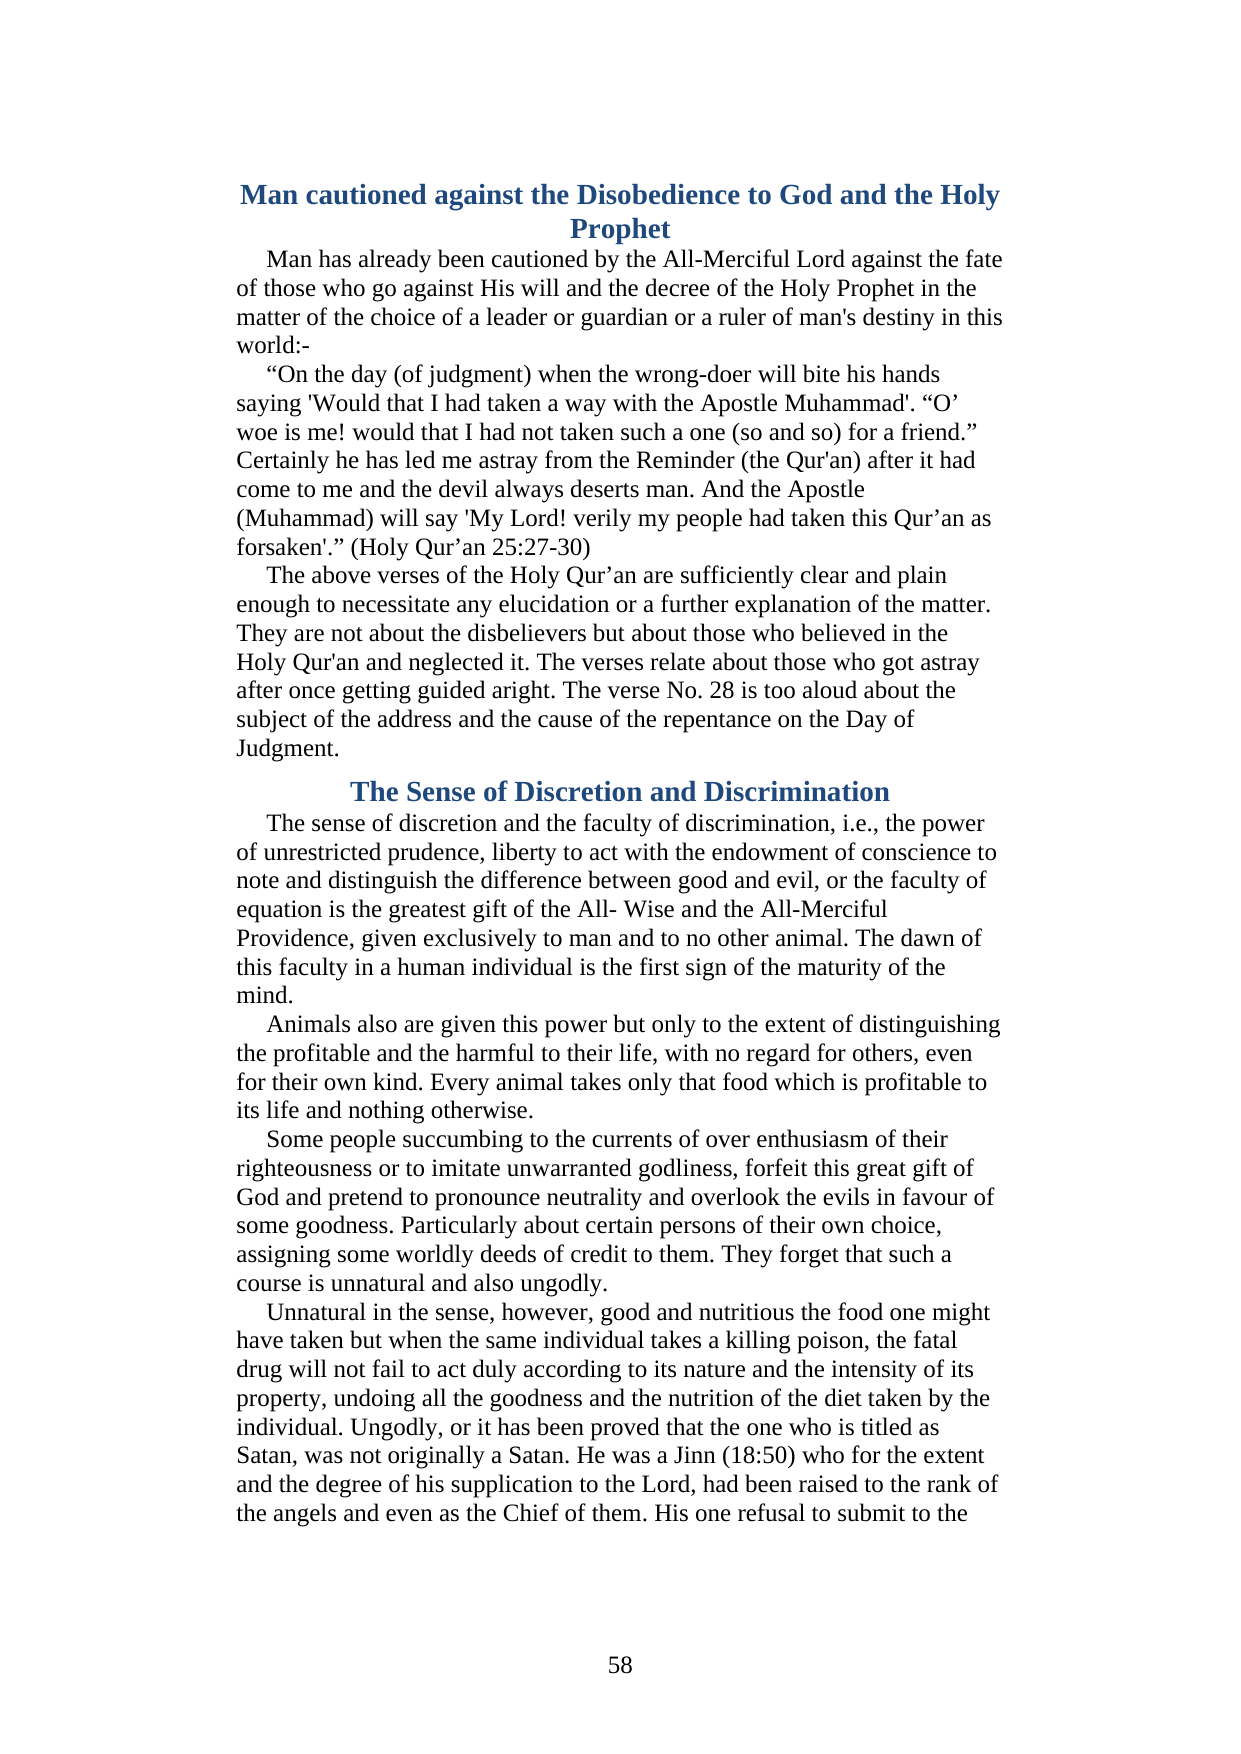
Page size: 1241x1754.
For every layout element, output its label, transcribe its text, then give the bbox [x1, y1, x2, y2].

text Some people succumbing to the currents of over enthusiasm of their righteousness or to imitate unwarranted godliness, forfeit this great gift of God and pretend to pronounce neutrality and overlook the evils in favour of some goodness. Particularly about certain persons of their own choice, assigning some worldly deeds of credit to them. They forget that such a course is unnatural and also ungodly. [236, 1124, 1004, 1297]
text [236, 1297, 1004, 1527]
subtitle Man cautioned against the Disobedience to God and the Holy Prophet [236, 177, 1004, 244]
subtitle The Sense of Discretion and Discrimination [236, 774, 1004, 808]
text Animals also are given this power but only to the extent of distinguishing the profitable and the harmful to their life, with no regard for others, even for their own kind. Every animal takes only that food which is profitable to its life and nothing otherwise. [236, 1009, 1004, 1124]
text The above verses of the Holy Qur’an are sufficiently clear and plain enough to necessitate any elucidation or a further explanation of the matter. They are not about the disbelievers but about those who believed in the Holy Qur'an and neglected it. The verses relate about those who got astray after once getting guided aright. The verse No. 28 is too aloud about the subject of the address and the cause of the repentance on the Day of Judgment. [236, 561, 1004, 762]
text The sense of discretion and the faculty of discrimination, i.e., the power of unrestricted prudence, liberty to act with the endowment of conscience to note and distinguish the difference between good and evil, or the faculty of equation is the greatest gift of the All- Wise and the All-Merciful Providence, given exclusively to man and to no other animal. The dawn of this faculty in a human individual is the first sign of the maturity of the mind. [236, 808, 1004, 1009]
text “On the day (of judgment) when the wrong-doer will bite his hands saying 'Would that I had taken a way with the Apostle Muhammad'. “O’ woe is me! would that I had not taken such a one (so and so) for a friend.” Certainly he has led me astray from the Reminder (the Qur'an) after it had come to me and the devil always deserts man. And the Apostle (Muhammad) will say 'My Lord! verily my people had taken this Qur’an as forsaken'.” (Holy Qur’an 25:27-30) [236, 359, 1004, 561]
text Man has already been cautioned by the All-Merciful Lord against the fate of those who go against His will and the decree of the Holy Prophet in the matter of the choice of a leader or guardian or a ruler of man's destiny in this world:- [236, 244, 1004, 359]
